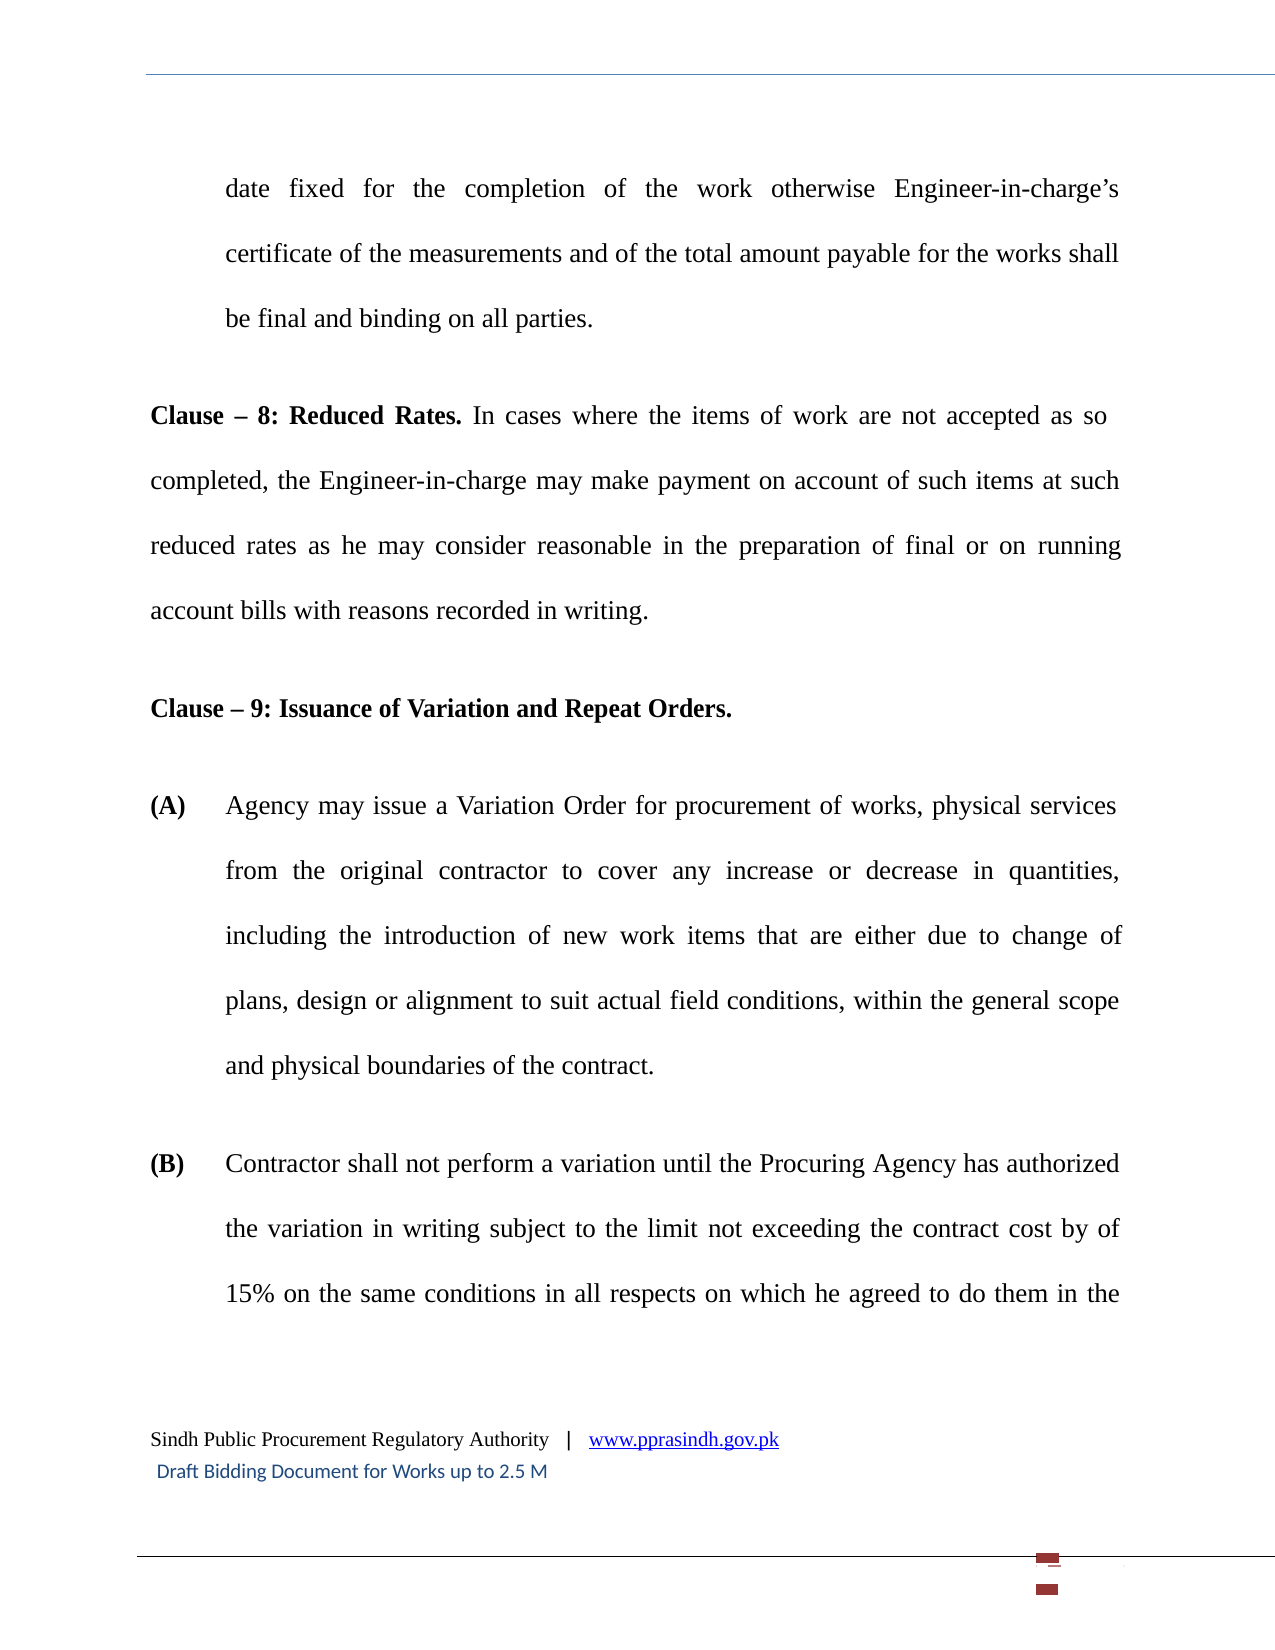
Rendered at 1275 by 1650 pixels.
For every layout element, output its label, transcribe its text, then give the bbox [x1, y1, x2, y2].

text date fixed for the completion of the work otherwise Engineer-in-charge’s [150, 155, 1169, 220]
text including the introduction of new work items that are either due to change of [150, 902, 1169, 967]
text Sindh Public Procurement Regulatory Authority | www.pprasindh.gov.pk 7 [150, 1422, 1169, 1455]
text (A) Agency may issue a Variation Order for procurement of works, physical services [150, 772, 1169, 837]
text completed, the Engineer-in-charge may make payment on account of such items at such [150, 447, 1169, 512]
text the variation in writing subject to the limit not exceeding the contract cost by of [150, 1195, 1169, 1260]
text Clause – 9: Issuance of Variation and Repeat Orders. [150, 675, 1169, 740]
text reduced rates as he may consider reasonable in the preparation of final or on running [150, 512, 1169, 577]
text from the original contractor to cover any increase or decrease in quantities, [150, 837, 1169, 902]
text (B) Contractor shall not perform a variation until the Procuring Agency has authorized [150, 1130, 1169, 1195]
text be final and binding on all parties. [150, 285, 1169, 350]
text account bills with reasons recorded in writing. [150, 577, 1169, 642]
text Draft Bidding Document for Works up to 2.5 M [157, 1455, 1169, 1487]
text Clause – 8: Reduced Rates. In cases where the items of work are not accepted as so [150, 382, 1169, 447]
text 15% on the same conditions in all respects on which he agreed to do them in the [150, 1260, 1169, 1325]
text and physical boundaries of the contract. [150, 1032, 1169, 1097]
text certificate of the measurements and of the total amount payable for the works shall [150, 220, 1169, 285]
text plans, design or alignment to suit actual field conditions, within the general scope [150, 967, 1169, 1032]
